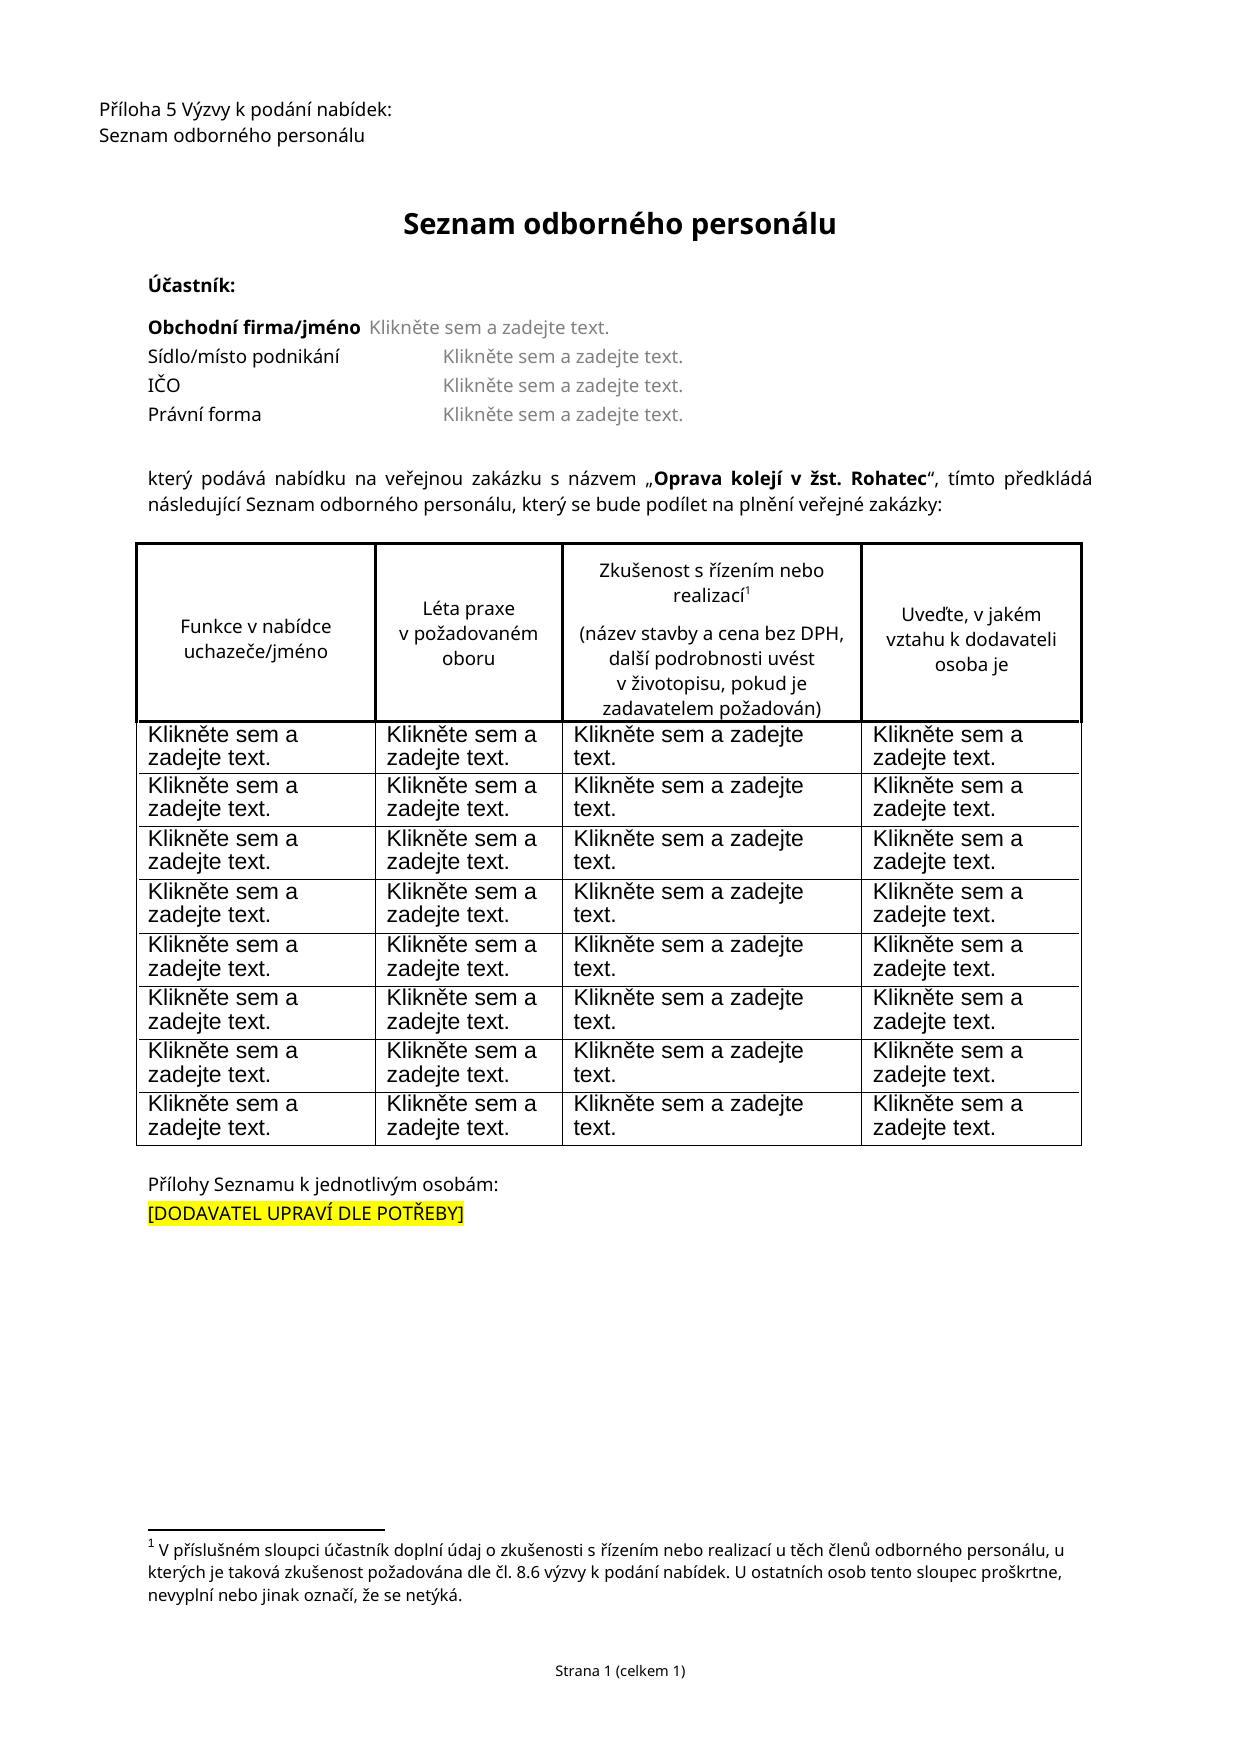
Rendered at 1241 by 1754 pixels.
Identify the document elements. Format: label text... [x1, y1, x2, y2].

table_header Uveďte, v jakém vztahu k dodavateli osoba je [863, 545, 1080, 720]
text [DODAVATEL UPRAVÍ DLE POTŘEBY] [148, 1197, 1092, 1226]
text Právní forma [148, 398, 1093, 427]
title Seznam odborného personálu [148, 203, 1093, 243]
table_header Léta praxe v požadovaném oboru [377, 545, 561, 720]
table_header Zkušenost s řízením nebo realizací (název stavby a cena bez DPH, další podrobnosti uvést v životopisu, pokud je zadavatelem požadován) [564, 545, 860, 720]
text IČO [148, 369, 1093, 398]
text Přílohy Seznamu k jednotlivým osobám: [148, 1172, 1093, 1197]
text který podává nabídku na veřejnou zakázku s názvem „Oprava kolejí v žst. Rohatec“, tímto předkládá následující Seznam odborného personálu, který se bude podílet na plnění veřejné zakázky: [148, 465, 1093, 516]
text Sídlo/místo podnikání [148, 340, 1093, 369]
text Obchodní firma/jméno [148, 311, 1093, 340]
text Účastník: [148, 268, 1093, 299]
table_header Funkce v nabídce uchazeče/jméno [138, 545, 374, 720]
